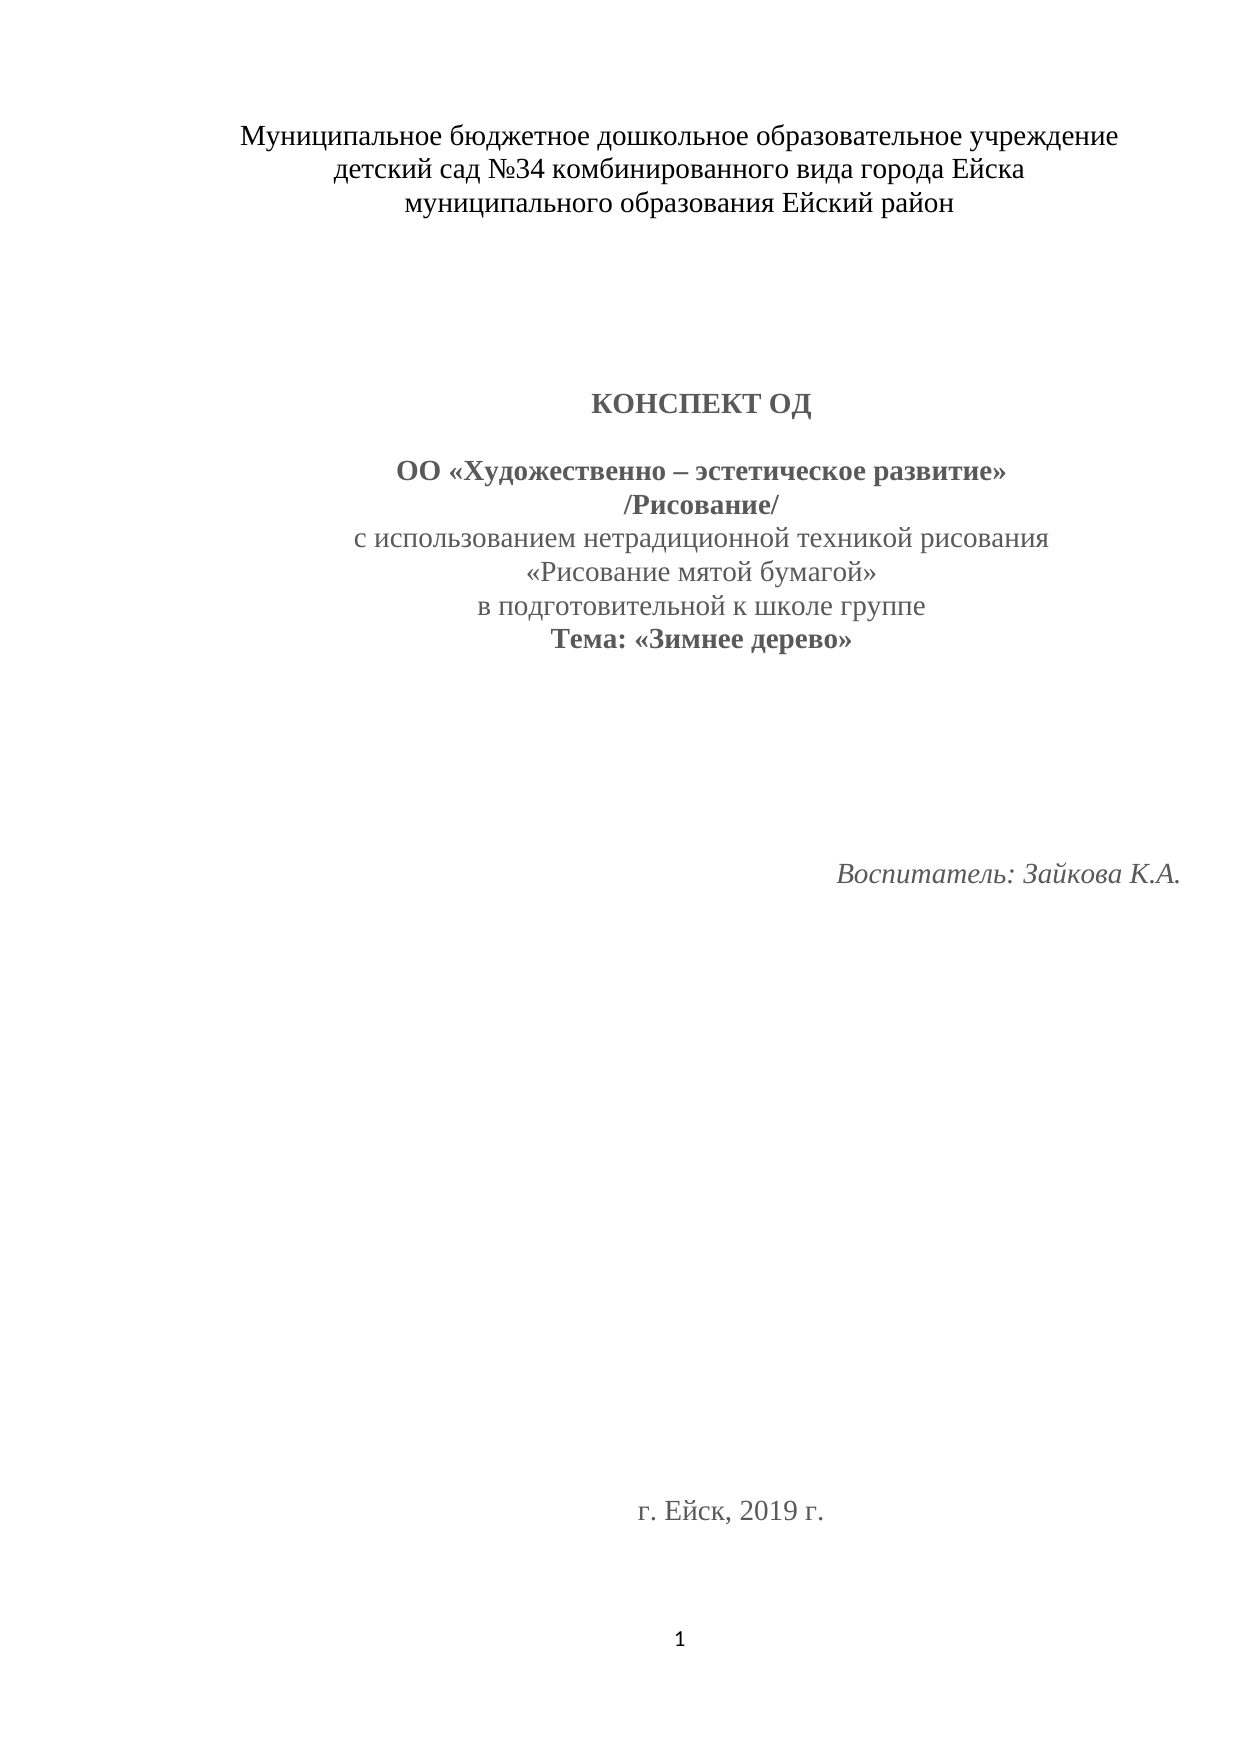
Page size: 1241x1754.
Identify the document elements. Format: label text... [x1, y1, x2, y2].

text КОНСПЕКТ ОД [177, 386, 1181, 420]
text ОО «Художественно – эстетическое развитие» [177, 453, 1181, 487]
text /Рисование/ [177, 487, 1181, 521]
text Тема: «Зимнее дерево» [177, 621, 1181, 655]
text детский сад №34 комбинированного вида города Ейска [177, 152, 1181, 185]
text Муниципальное бюджетное дошкольное образовательное учреждение [177, 118, 1181, 152]
text Воспитатель: Зайкова К.А. [177, 856, 1181, 889]
text в подготовительной к школе группе [177, 588, 1181, 621]
text г. Ейск, 2019 г. [236, 1493, 1181, 1527]
text муниципального образования Ейский район [177, 185, 1181, 219]
text «Рисование мятой бумагой» [177, 554, 1181, 588]
text с использованием нетрадиционной техникой рисования [177, 521, 1181, 554]
